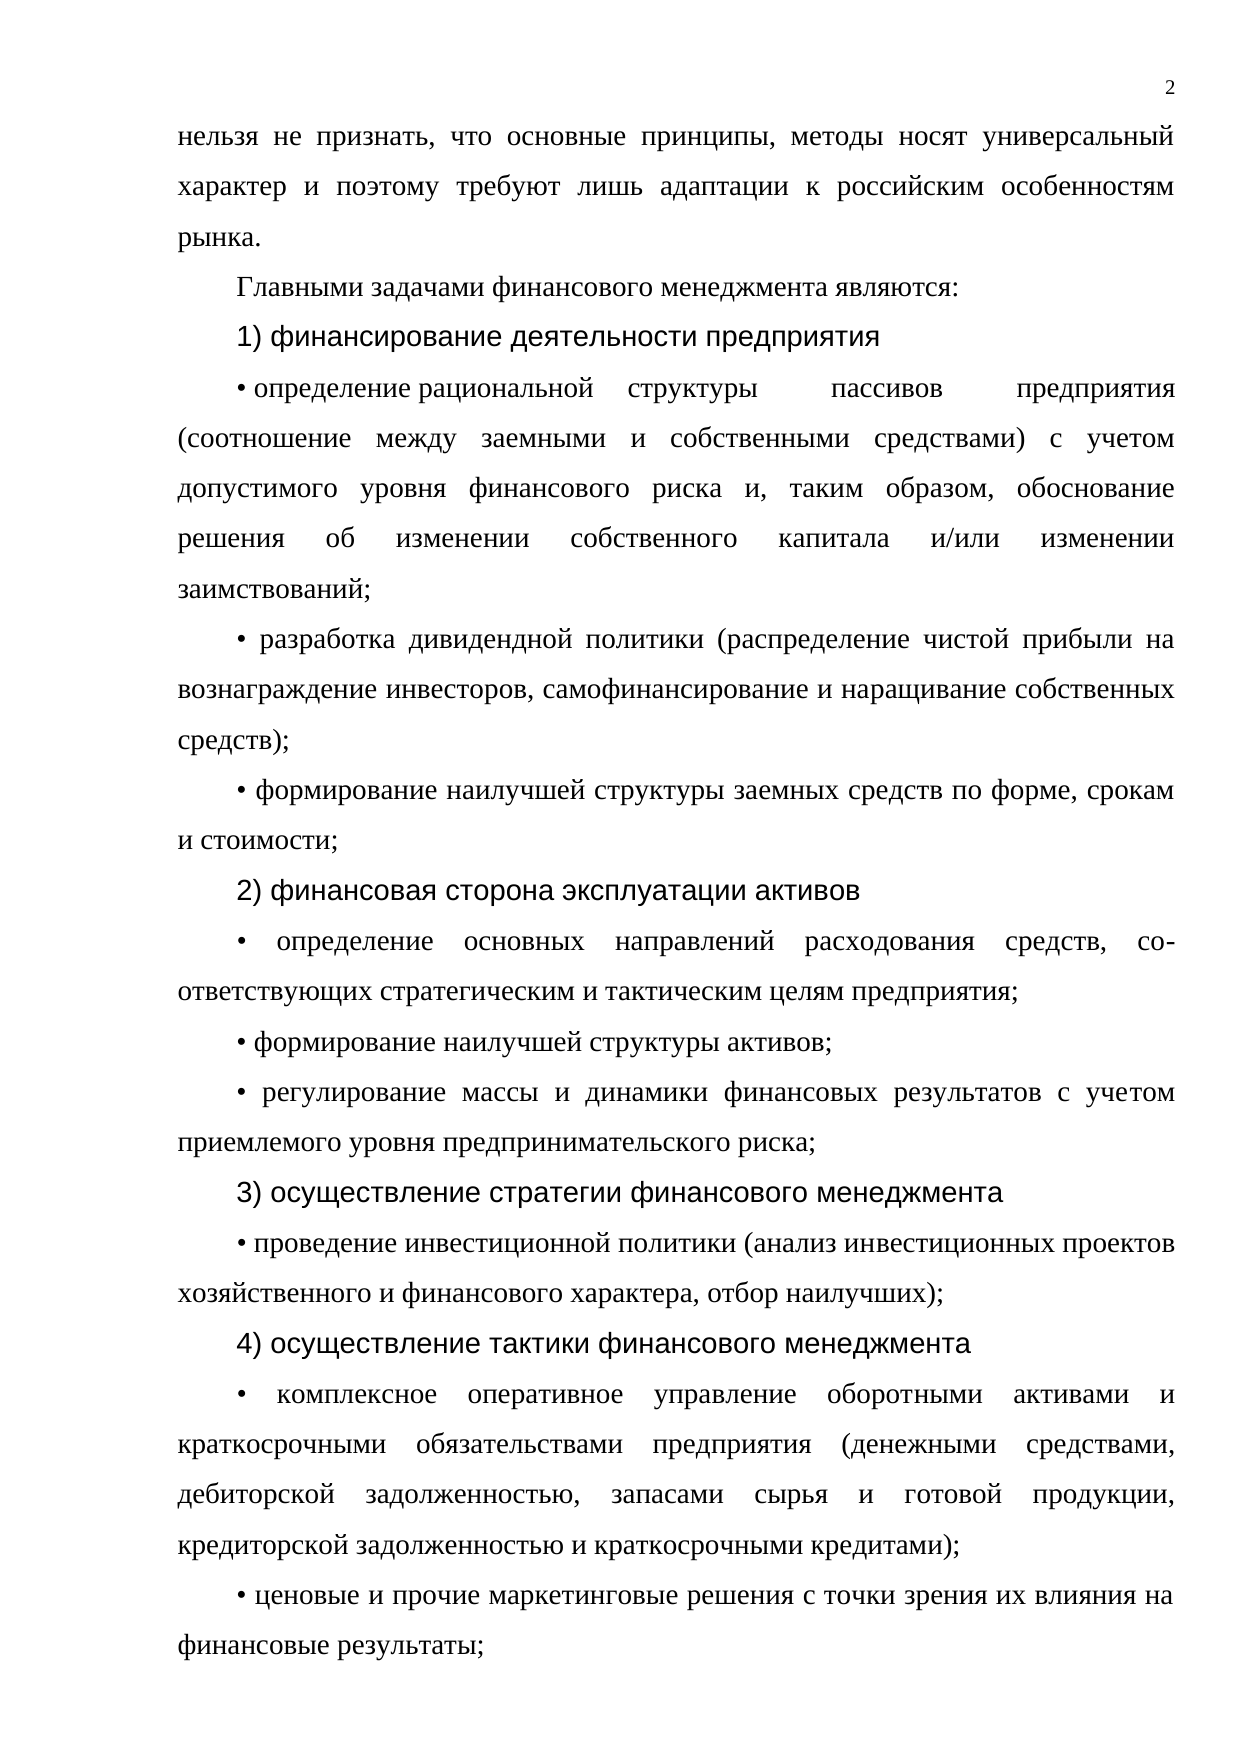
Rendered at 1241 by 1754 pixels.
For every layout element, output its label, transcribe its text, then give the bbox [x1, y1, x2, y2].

text 3) осуществление стратегии финансового менеджмента [177, 1175, 1175, 1208]
text • определение основных направлений расходования средств, соответствующих стратегическим и тактическим целям предприятия; [177, 923, 1175, 1007]
text • формирование наилучшей структуры заемных средств по форме, срокам и стоимости; [177, 772, 1175, 856]
text • определение рациональной структуры пассивов предприятия (соотношение между заемными и собственными средствами) с учетом допустимого уровня финансового риска и, таким образом, обоснование решения об изменении собственного капитала и/или изменении заимствований; [177, 370, 1175, 604]
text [177, 118, 1175, 252]
text Главными задачами финансового менеджмента являются: [177, 269, 1175, 303]
text 2) финансовая сторона эксплуатации активов [177, 873, 1175, 906]
text 1) финансирование деятельности предприятия [177, 319, 1175, 353]
text • регулирование массы и динамики финансовых результатов с учетом приемлемого уровня предпринимательского риска; [177, 1074, 1175, 1158]
text • разработка дивидендной политики (распределение чистой прибыли на вознаграждение инвесторов, самофинансирование и наращивание собственных средств); [177, 621, 1175, 755]
text • ценовые и прочие маркетинговые решения с точки зрения их влияния на финансовые результаты; [177, 1577, 1175, 1661]
text • проведение инвестиционной политики (анализ инвестиционных проектов хозяйственного и финансового характера, отбор наилучших); [177, 1225, 1175, 1309]
text 4) осуществление тактики финансового менеджмента [177, 1326, 1175, 1359]
text • формирование наилучшей структуры активов; [177, 1024, 1175, 1057]
text • комплексное оперативное управление оборотными активами и краткосрочными обязательствами предприятия (денежными средствами, дебиторской задолженностью, запасами сырья и готовой продукции, кредиторской задолженностью и краткосрочными кредитами); [177, 1376, 1175, 1560]
